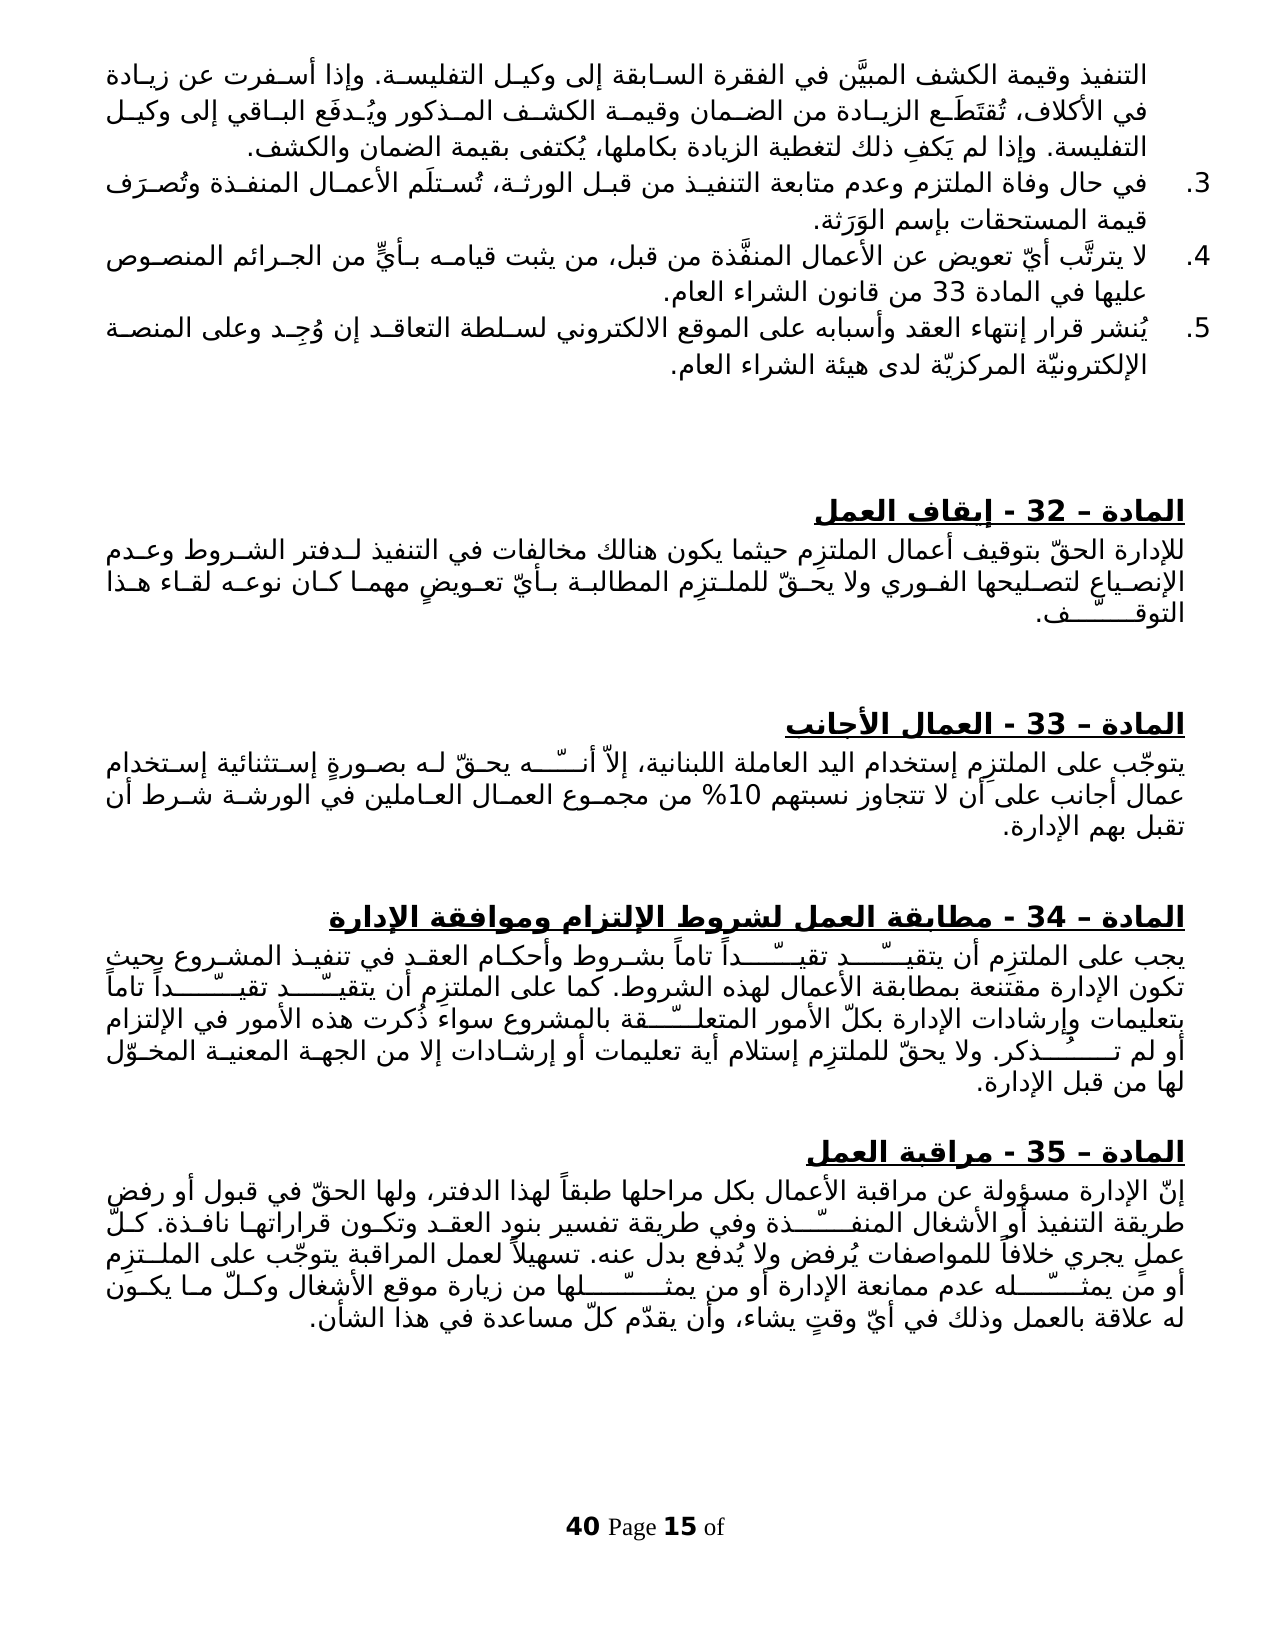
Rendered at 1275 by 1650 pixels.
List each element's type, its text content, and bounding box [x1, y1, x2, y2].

text للإدارة الحقّ بتوقيف أعمال الملتزِم حيثما يكون هنالك مخالفات في التنفيذ لدفتر الشروط وعدم الإنصياع لتصليحها الفوري ولا يحقّ للملتزِم المطالبة بأيّ تعويضٍ مهما كان نوعه لقاء هذا التوقـــــّـــف. [105, 534, 1185, 629]
text المادة – 32 - إيقاف العمل [105, 494, 1185, 528]
text المادة – 34 - مطابقة العمل لشروط الإلتزام وموافقة الإدارة [105, 900, 1185, 934]
list يُنشر قرار إنتهاء العقد وأسبابه على الموقع الالكتروني لسلطة التعاقد إن وُجِد وعلى المنصة الإلكترونيّة المركزيّة لدى هيئة الشراء العام. [105, 313, 1185, 381]
text يجب على الملتزِم أن يتقيـــّــــد تقيـــّــــداً تاماً بشروط وأحكام العقد في تنفيذ المشروع بحيث تكون الإدارة مقتنعة بمطابقة الأعمال لهذه الشروط. كما على الملتزِم أن يتقيــّــــد تقيـــّـــــداً تاماً بتعليمات وإرشادات الإدارة بكلّ الأمور المتعلـــّـــقة بالمشروع سواء ذُكرت هذه الأمور في الإلتزام أو لم تــــــُـــذكر. ولا يحقّ للملتزِم إستلام أية تعليمات أو إرشادات إلا من الجهة المعنية المخوّل لها من قبل الإدارة. [105, 940, 1185, 1098]
text المادة – 35 - مراقبة العمل [105, 1135, 1185, 1169]
list في حال وفاة الملتزم وعدم متابعة التنفيذ من قبل الورثة، تُستلَم الأعمال المنفذة وتُصرَف قيمة المستحقات بإسم الوَرَثة. [105, 168, 1185, 236]
text يتوجّب على الملتزِم إستخدام اليد العاملة اللبنانية، إلاّ أنـــّــه يحقّ له بصورةٍ إستثنائية إستخدام عمال أجانب على أن لا تتجاوز نسبتهم 10% من مجموع العمال العاملين في الورشة شرط أن تقبل بهم الإدارة. [105, 748, 1185, 842]
list لا يترتَّب أيّ تعويض عن الأعمال المنفَّذة من قبل، من يثبت قيامه بأيٍّ من الجرائم المنصوص عليها في المادة 33 من قانون الشراء العام. [105, 240, 1185, 308]
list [105, 59, 1148, 163]
text إنّ الإدارة مسؤولة عن مراقبة الأعمال بكل مراحلها طبقاً لهذا الدفتر، ولها الحقّ في قبول أو رفض طريقة التنفيذ أو الأشغال المنفــــّـــذة وفي طريقة تفسير بنود العقد وتكون قراراتها نافذة. كلّ عملٍ يجري خلافاً للمواصفات يُرفض ولا يُدفع بدل عنه. تسهيلاً لعمل المراقبة يتوجّب على الملتزِم أو من يمثــــّــــله عدم ممانعة الإدارة أو من يمثـــــّـــــلها من زيارة موقع الأشغال وكلّ ما يكون له علاقة بالعمل وذلك في أيّ وقتٍ يشاء، وأن يقدّم كلّ مساعدة في هذا الشأن. [105, 1176, 1185, 1333]
text المادة – 33 - العمال الأجانب [105, 707, 1185, 741]
